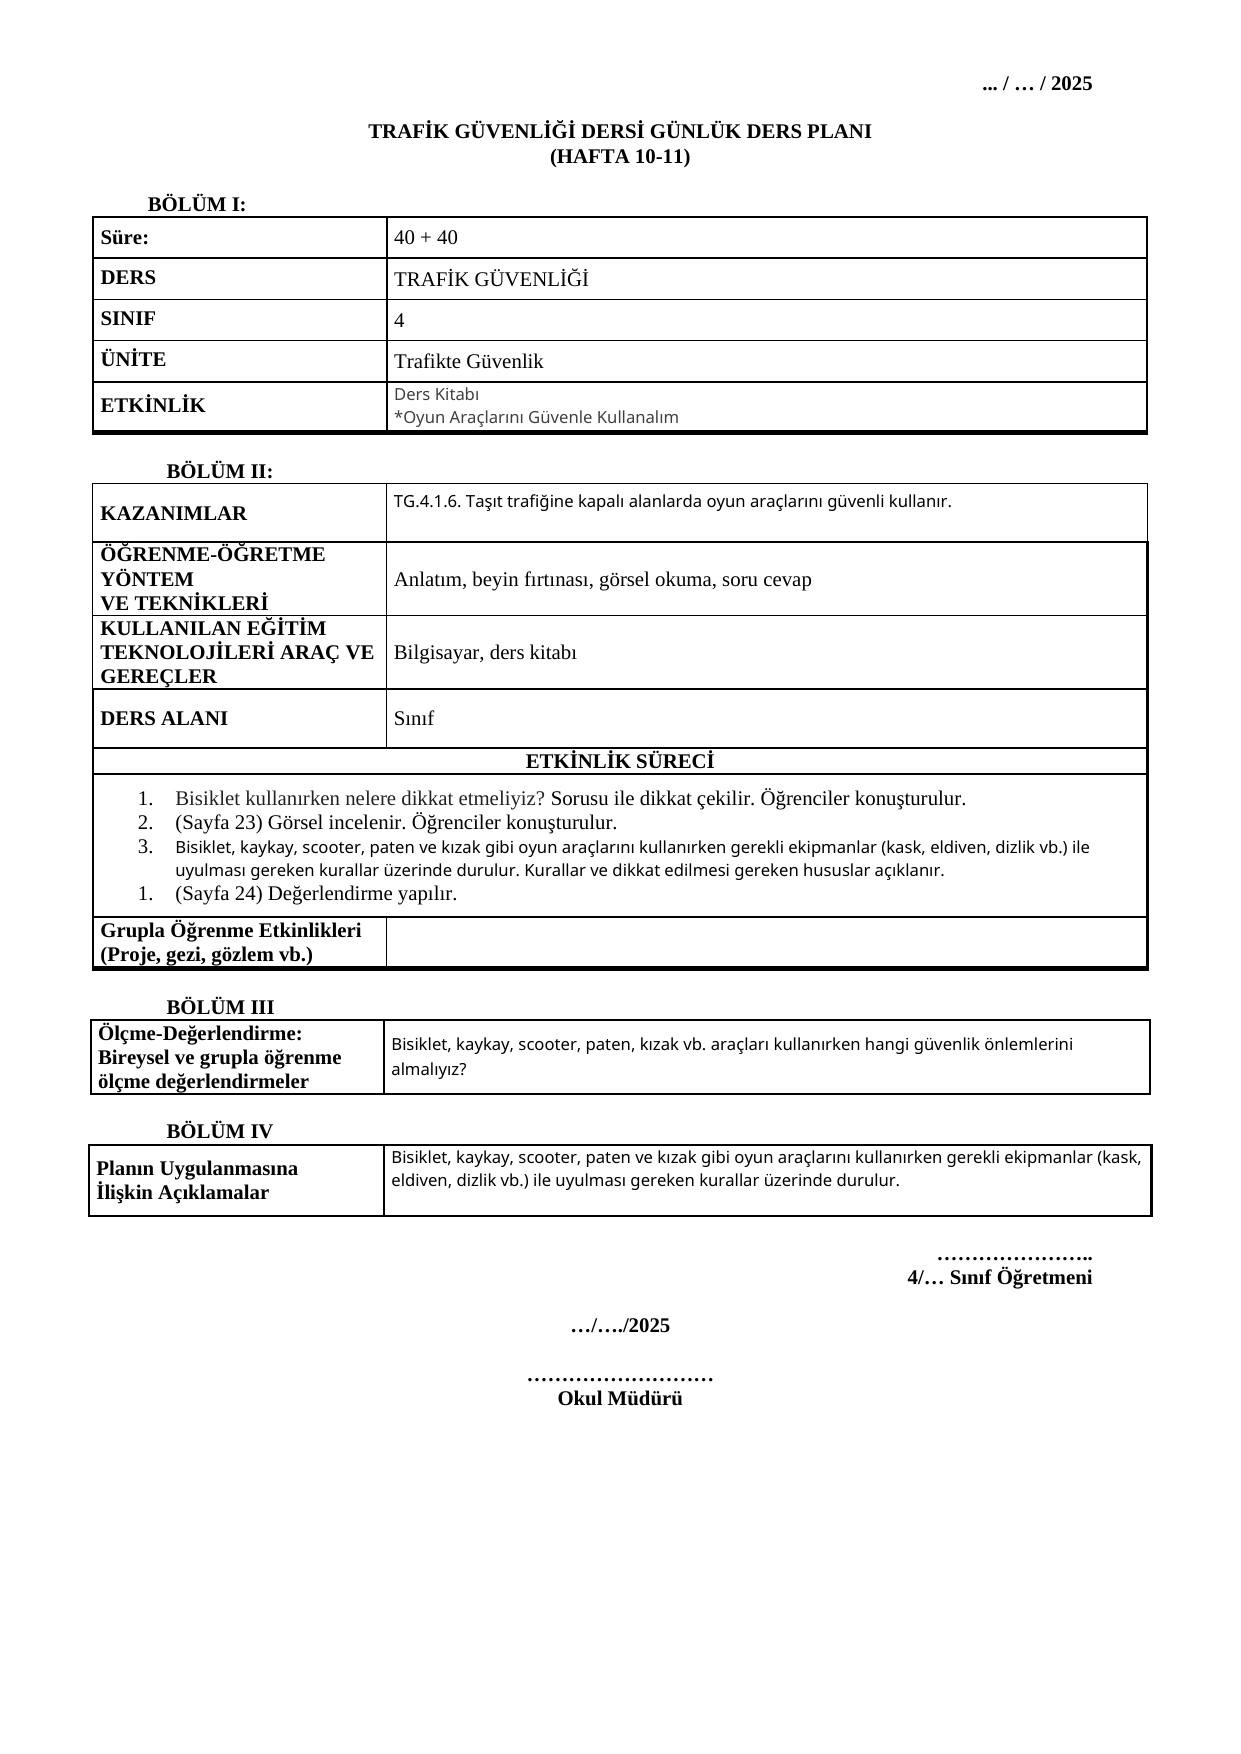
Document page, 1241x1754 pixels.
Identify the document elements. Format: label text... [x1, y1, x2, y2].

text 4/… Sınıf Öğretmeni [148, 1265, 1092, 1289]
table_cell TRAFİK GÜVENLİĞİ [388, 259, 1146, 298]
table_header KAZANIMLAR [93, 484, 386, 541]
text (HAFTA 10-11) [148, 143, 1092, 168]
table_cell 4 [388, 300, 1146, 340]
text …/…./2025 [148, 1313, 1092, 1337]
subtitle BÖLÜM IV [148, 1119, 1092, 1143]
table_cell ETKİNLİK [94, 383, 386, 430]
table_cell ÖĞRENME-ÖĞRETME YÖNTEM VE TEKNİKLERİ [93, 543, 386, 614]
text ………………….. [148, 1241, 1092, 1265]
text ……………………… [148, 1362, 1092, 1386]
table_header Ölçme-Değerlendirme: Bireysel ve grupla öğrenme ölçme değerlendirmeler [92, 1021, 383, 1093]
table_cell Bisiklet kullanırken nelere dikkat etmeliyiz? Sorusu ile dikkat çekilir. Öğrenciler konuşturulur. (Sayfa 23) Görsel incelenir. Öğrenciler konuşturulur. Bisiklet, kaykay, scooter, paten ve kızak gibi oyun araçlarını kullanırken gerekli ekipmanlar (kask, eldiven, dizlik vb.) ile uyulması gereken kurallar üzerinde durulur. Kurallar ve dikkat edilmesi gereken hususlar açıklanır. (Sayfa 24) Değerlendirme yapılır. [94, 775, 1146, 916]
table_header Planın Uygulanmasına İlişkin Açıklamalar [90, 1146, 383, 1215]
table_cell Sınıf [387, 690, 1146, 747]
text BÖLÜM II: [148, 459, 1092, 483]
table_header TG.4.1.6. Taşıt trafiğine kapalı alanlarda oyun araçlarını güvenli kullanır. [387, 484, 1147, 541]
table_cell KULLANILAN EĞİTİM TEKNOLOJİLERİ ARAÇ VE GEREÇLER [93, 616, 386, 688]
table_cell [387, 918, 1146, 966]
table_cell Grupla Öğrenme Etkinlikleri (Proje, gezi, gözlem vb.) [94, 918, 386, 966]
table_cell Anlatım, beyin fırtınası, görsel okuma, soru cevap [387, 543, 1146, 614]
text BÖLÜM I: [148, 192, 1092, 216]
table_cell DERS [94, 259, 386, 298]
text Okul Müdürü [148, 1386, 1092, 1410]
table_cell Bilgisayar, ders kitabı [387, 616, 1146, 688]
table_cell SINIF [94, 300, 386, 340]
table_cell ETKİNLİK SÜRECİ [94, 749, 1146, 773]
table_header Süre: [94, 218, 386, 257]
table_header Bisiklet, kaykay, scooter, paten, kızak vb. araçları kullanırken hangi güvenlik önlemlerini almalıyız? [385, 1021, 1149, 1093]
table_header 40 + 40 [388, 218, 1146, 257]
table_cell Trafikte Güvenlik [388, 341, 1146, 381]
table_cell Ders Kitabı *Oyun Araçlarını Güvenle Kullanalım [388, 383, 1146, 430]
text ... / … / 2025 [148, 71, 1092, 95]
text TRAFİK GÜVENLİĞİ DERSİ GÜNLÜK DERS PLANI [148, 119, 1092, 143]
table_header Bisiklet, kaykay, scooter, paten ve kızak gibi oyun araçlarını kullanırken gerekli ekipmanlar (kask, eldiven, dizlik vb.) ile uyulması gereken kurallar üzerinde durulur. [385, 1146, 1150, 1215]
subtitle BÖLÜM III [148, 995, 1092, 1019]
table_cell DERS ALANI [94, 690, 386, 747]
table_cell ÜNİTE [94, 341, 386, 381]
